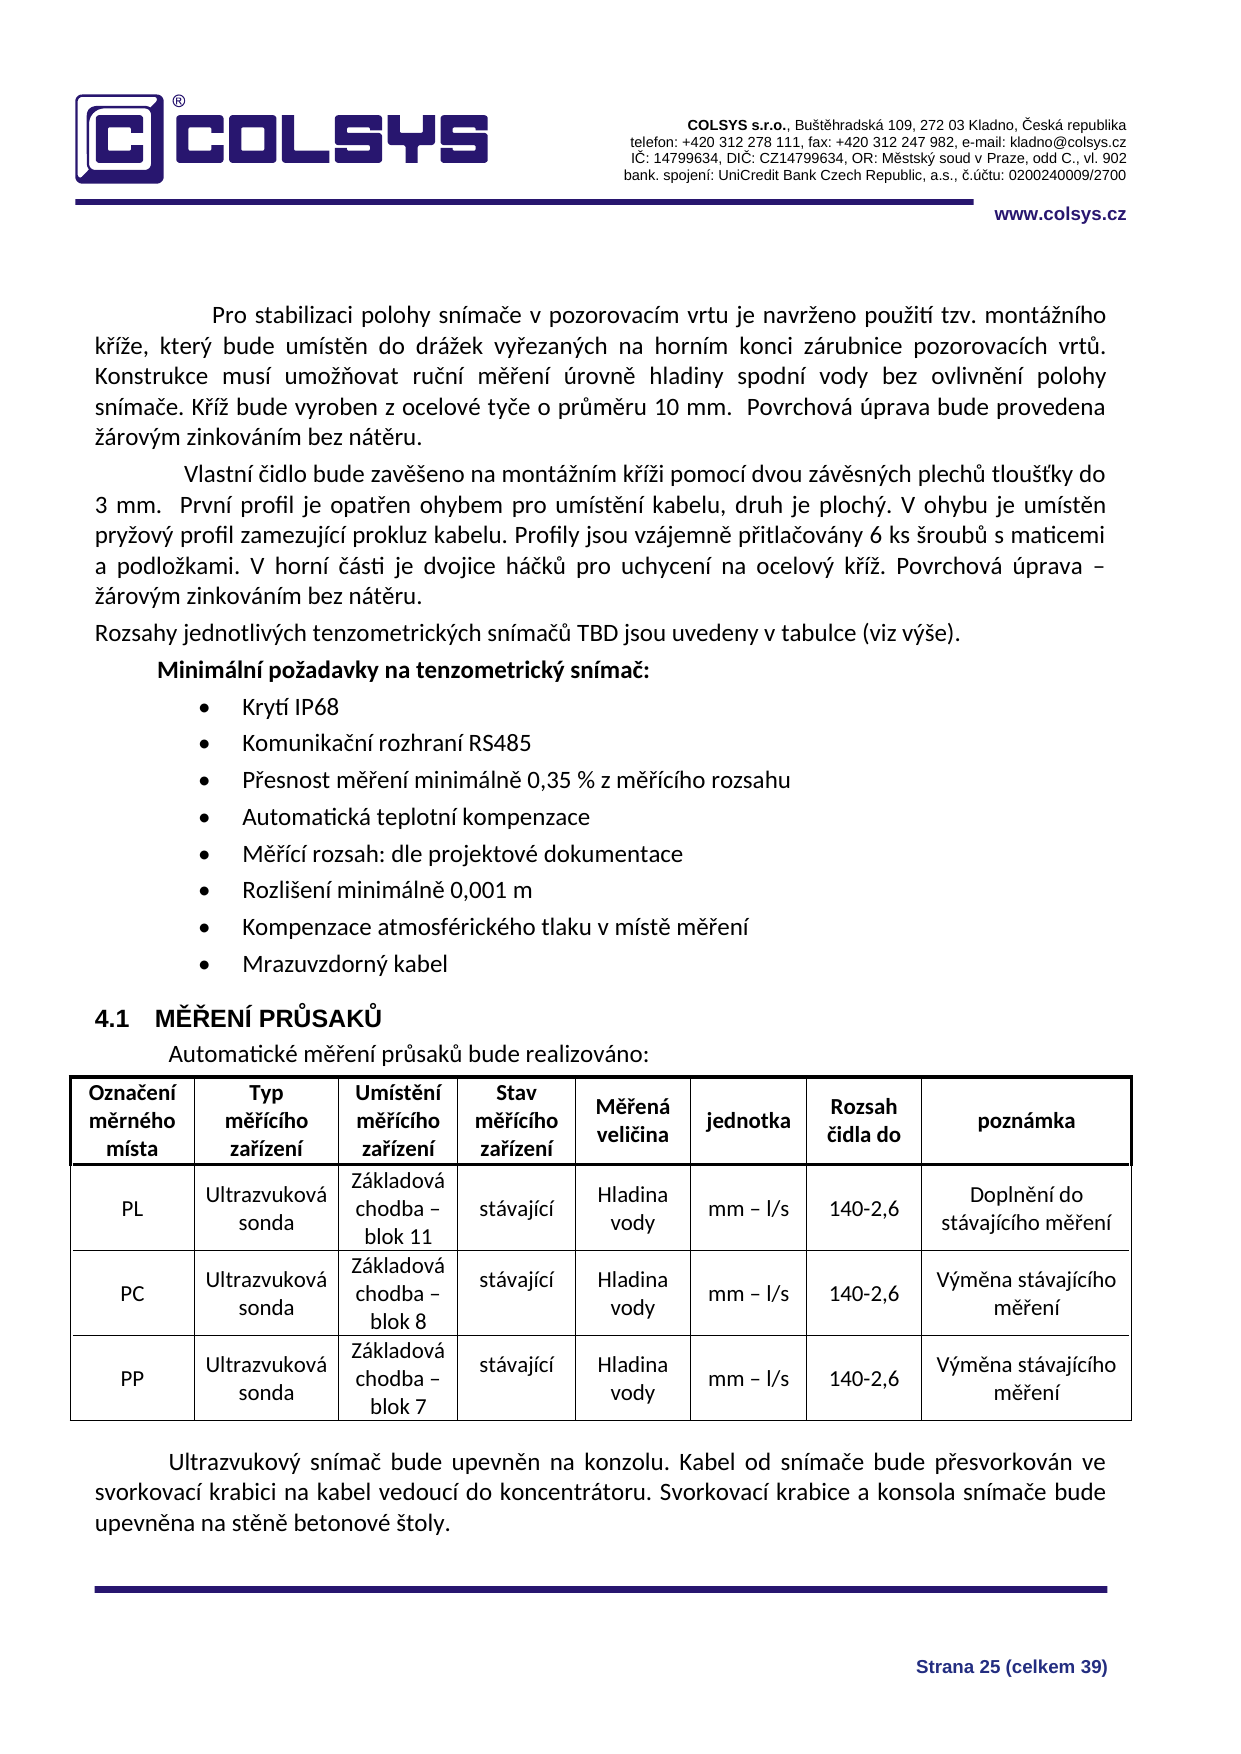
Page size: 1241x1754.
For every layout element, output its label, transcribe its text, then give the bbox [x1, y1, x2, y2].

table_cell Základová chodba – blok 8 [339, 1251, 457, 1335]
table_cell PP [71, 1335, 194, 1420]
table_cell Ultrazvuková sonda [195, 1251, 338, 1335]
table_cell Doplnění do stávajícího měření [922, 1163, 1131, 1250]
table_header Umístění měřícího zařízení [339, 1079, 457, 1163]
table_cell PL [71, 1164, 194, 1250]
text • Měřící rozsah: dle projektové dokumentace [198, 838, 1107, 868]
text • Kompenzace atmosférického tlaku v místě měření [198, 911, 1107, 942]
table_cell PC [71, 1250, 194, 1335]
text Automatické měření průsaků bude realizováno: [94, 1039, 1107, 1069]
text • Automatická teplotní kompenzace [198, 801, 1107, 832]
text • Komunikační rozhraní RS485 [198, 727, 1107, 758]
table_cell Hladina vody [576, 1336, 690, 1420]
text Vlastní čidlo bude zavěšeno na montážním kříži pomocí dvou závěsných plechů tloušťky do 3 mm. První profil je opatřen ohybem pro umístění kabelu, druh je plochý. V ohybu je umístěn pryžový profil zamezující prokluz kabelu. Profily jsou vzájemně přitlačovány 6 ks šroubů s maticemi a podložkami. V horní části je dvojice háčků pro uchycení na ocelový kříž. Povrchová úprava – žárovým zinkováním bez nátěru. [94, 458, 1107, 611]
text Pro stabilizaci polohy snímače v pozorovacím vrtu je navrženo použití tzv. montážního kříže, který bude umístěn do drážek vyřezaných na horním konci zárubnice pozorovacích vrtů. Konstrukce musí umožňovat ruční měření úrovně hladiny spodní vody bez ovlivnění polohy snímače. Kříž bude vyroben z ocelové tyče o průměru 10 mm. Povrchová úprava bude provedena žárovým zinkováním bez nátěru. [94, 299, 1107, 452]
table_cell Ultrazvuková sonda [195, 1336, 338, 1420]
table_cell 140-2,6 [807, 1336, 921, 1420]
table_cell stávající [458, 1336, 575, 1420]
table_cell Hladina vody [576, 1166, 690, 1250]
table_header poznámka [922, 1079, 1130, 1163]
table_cell 140-2,6 [807, 1251, 921, 1335]
text Minimální požadavky na tenzometrický snímač: [94, 654, 1107, 684]
text • Přesnost měření minimálně 0,35 % z měřícího rozsahu [198, 764, 1107, 795]
table_header Typ měřícího zařízení [195, 1079, 338, 1163]
table_cell mm – l/s [691, 1251, 806, 1335]
table_cell Hladina vody [576, 1251, 690, 1335]
table_cell stávající [458, 1166, 575, 1250]
text Ultrazvukový snímač bude upevněn na konzolu. Kabel od snímače bude přesvorkován ve svorkovací krabici na kabel vedoucí do koncentrátoru. Svorkovací krabice a konsola snímače bude upevněna na stěně betonové štoly. [94, 1446, 1107, 1538]
table_header Označení měrného místa [72, 1079, 194, 1163]
text Rozsahy jednotlivých tenzometrických snímačů TBD jsou uvedeny v tabulce (viz výše). [94, 617, 1107, 648]
table_cell Základová chodba – blok 7 [339, 1336, 457, 1420]
list Měření průsaků [94, 1004, 1107, 1032]
text • Mrazuvzdorný kabel [198, 948, 1107, 979]
table_cell Výměna stávajícího měření [922, 1250, 1131, 1335]
table_cell stávající [458, 1251, 575, 1335]
table_header Stav měřícího zařízení [458, 1079, 575, 1163]
table_cell mm – l/s [691, 1166, 806, 1250]
table_cell 140-2,6 [807, 1166, 921, 1250]
table_cell Ultrazvuková sonda [195, 1166, 338, 1250]
table_cell mm – l/s [691, 1336, 806, 1420]
table_header Měřená veličina [576, 1079, 690, 1163]
table_cell Výměna stávajícího měření [922, 1335, 1131, 1420]
table_header Rozsah čidla do [807, 1079, 921, 1163]
table_cell Základová chodba – blok 11 [339, 1166, 457, 1250]
table_header jednotka [691, 1079, 806, 1163]
text • Rozlišení minimálně 0,001 m [198, 874, 1107, 905]
text • Krytí IP68 [198, 691, 1107, 721]
